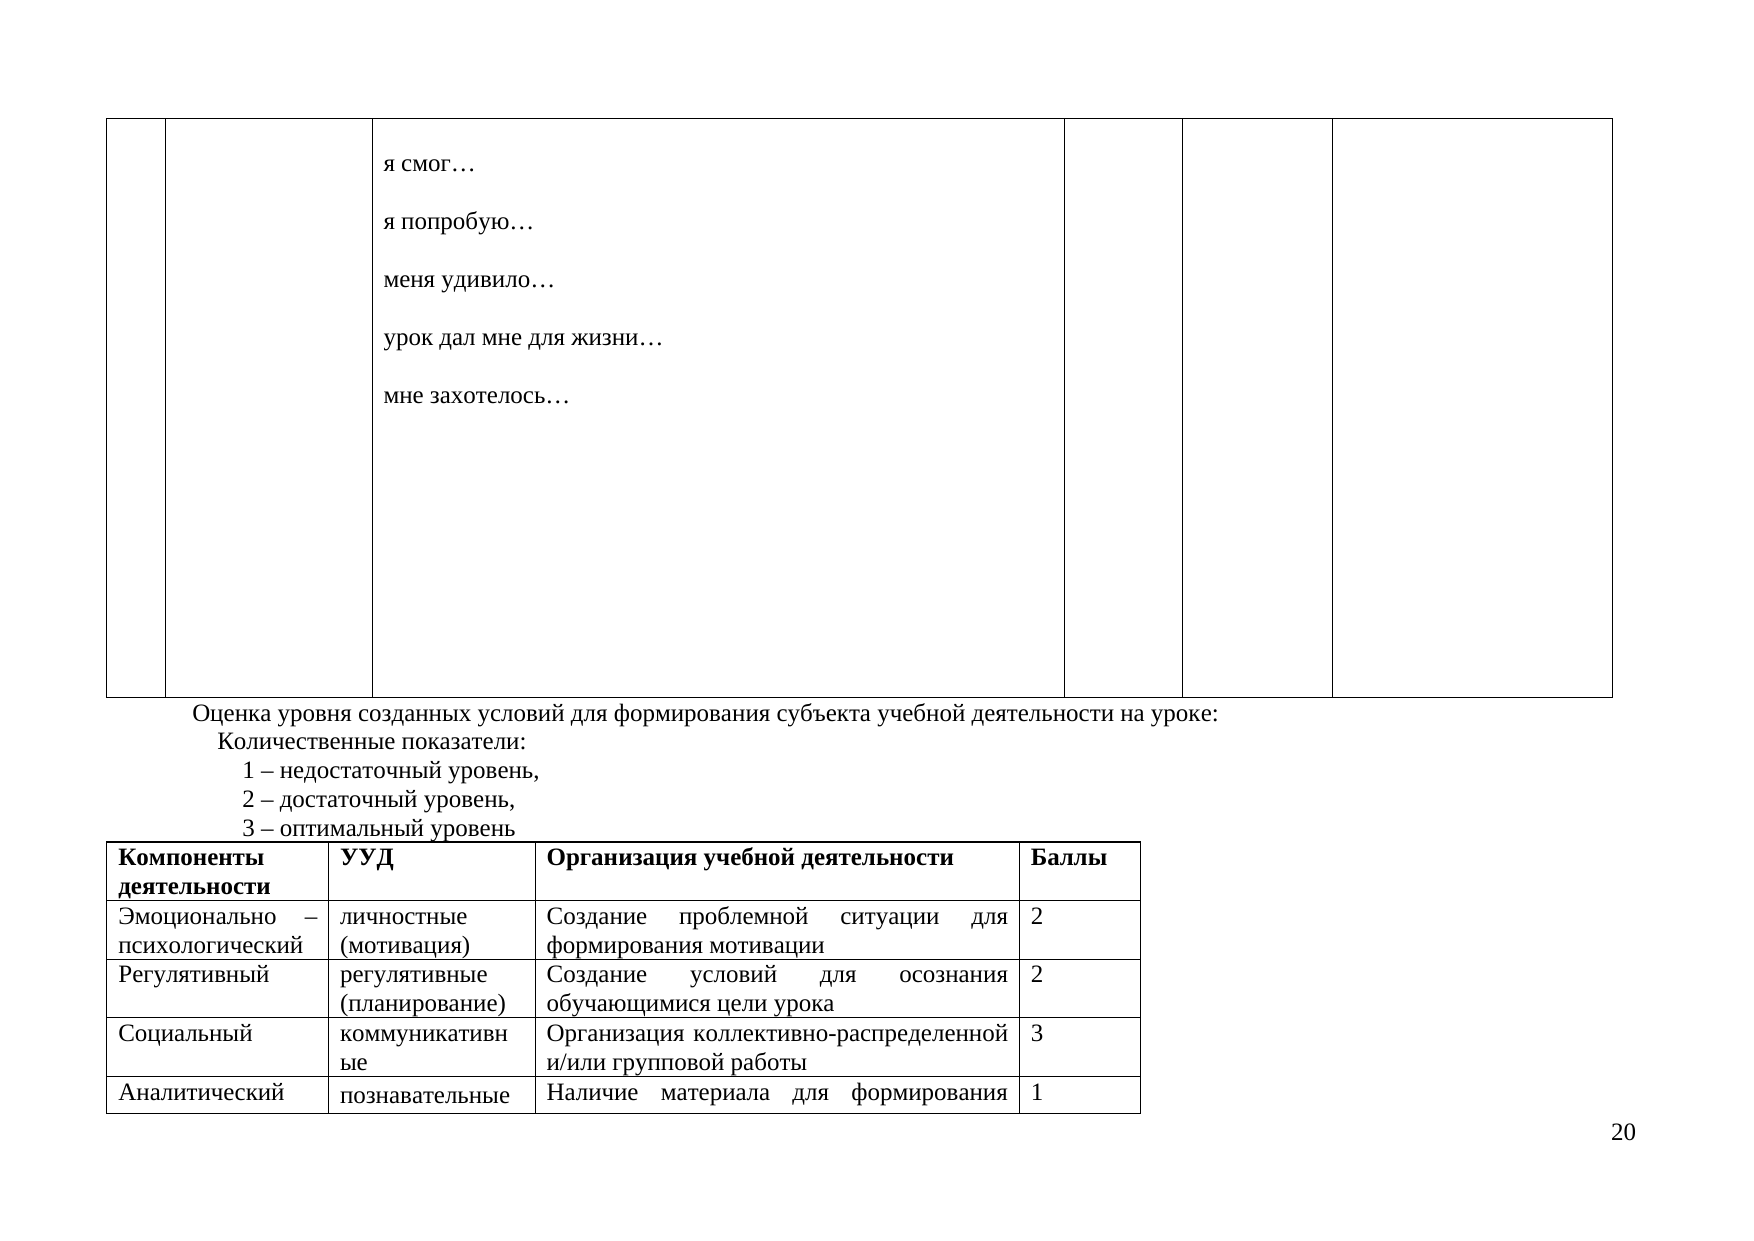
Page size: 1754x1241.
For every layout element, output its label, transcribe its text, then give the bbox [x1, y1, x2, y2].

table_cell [373, 119, 1064, 697]
text Количественные показатели: [118, 726, 1636, 755]
table_cell познавательные [329, 1077, 535, 1113]
text 2 – достаточный уровень, [118, 784, 1636, 813]
table_cell Социальный [107, 1018, 328, 1076]
table_cell коммуникативные [329, 1018, 535, 1076]
text Оценка уровня созданных условий для формирования субъекта учебной деятельности на уроке: [118, 698, 1636, 726]
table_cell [1183, 119, 1332, 697]
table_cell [1065, 119, 1182, 697]
table_cell Эмоционально – психологический [107, 901, 328, 958]
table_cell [1333, 119, 1612, 697]
table_cell Аналитический [107, 1077, 328, 1113]
table_header Организация учебной деятельности [536, 843, 1019, 900]
table_cell 6. [107, 119, 165, 697]
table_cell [166, 119, 372, 697]
text 3 – оптимальный уровень [118, 813, 1636, 841]
table_cell Создание проблемной ситуации для формирования мотивации [536, 901, 1019, 958]
table_cell 2 [1020, 960, 1140, 1017]
table_cell личностные (мотивация) [329, 901, 535, 958]
table_header УУД [329, 843, 535, 900]
table_cell 2 [1020, 901, 1140, 958]
table_cell 3 [1020, 1018, 1140, 1076]
table_cell Организация коллективно-распределенной и/или групповой работы [536, 1018, 1019, 1076]
text 1 – недостаточный уровень, [118, 755, 1636, 784]
table_header Баллы [1020, 843, 1140, 900]
table_header Компоненты деятельности [107, 843, 328, 900]
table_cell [536, 1077, 1019, 1113]
table_cell 1 [1020, 1077, 1140, 1113]
table_cell Регулятивный [107, 960, 328, 1017]
table_cell Создание условий для осознания обучающимися цели урока [536, 960, 1019, 1017]
table_cell регулятивные (планирование) [329, 960, 535, 1017]
